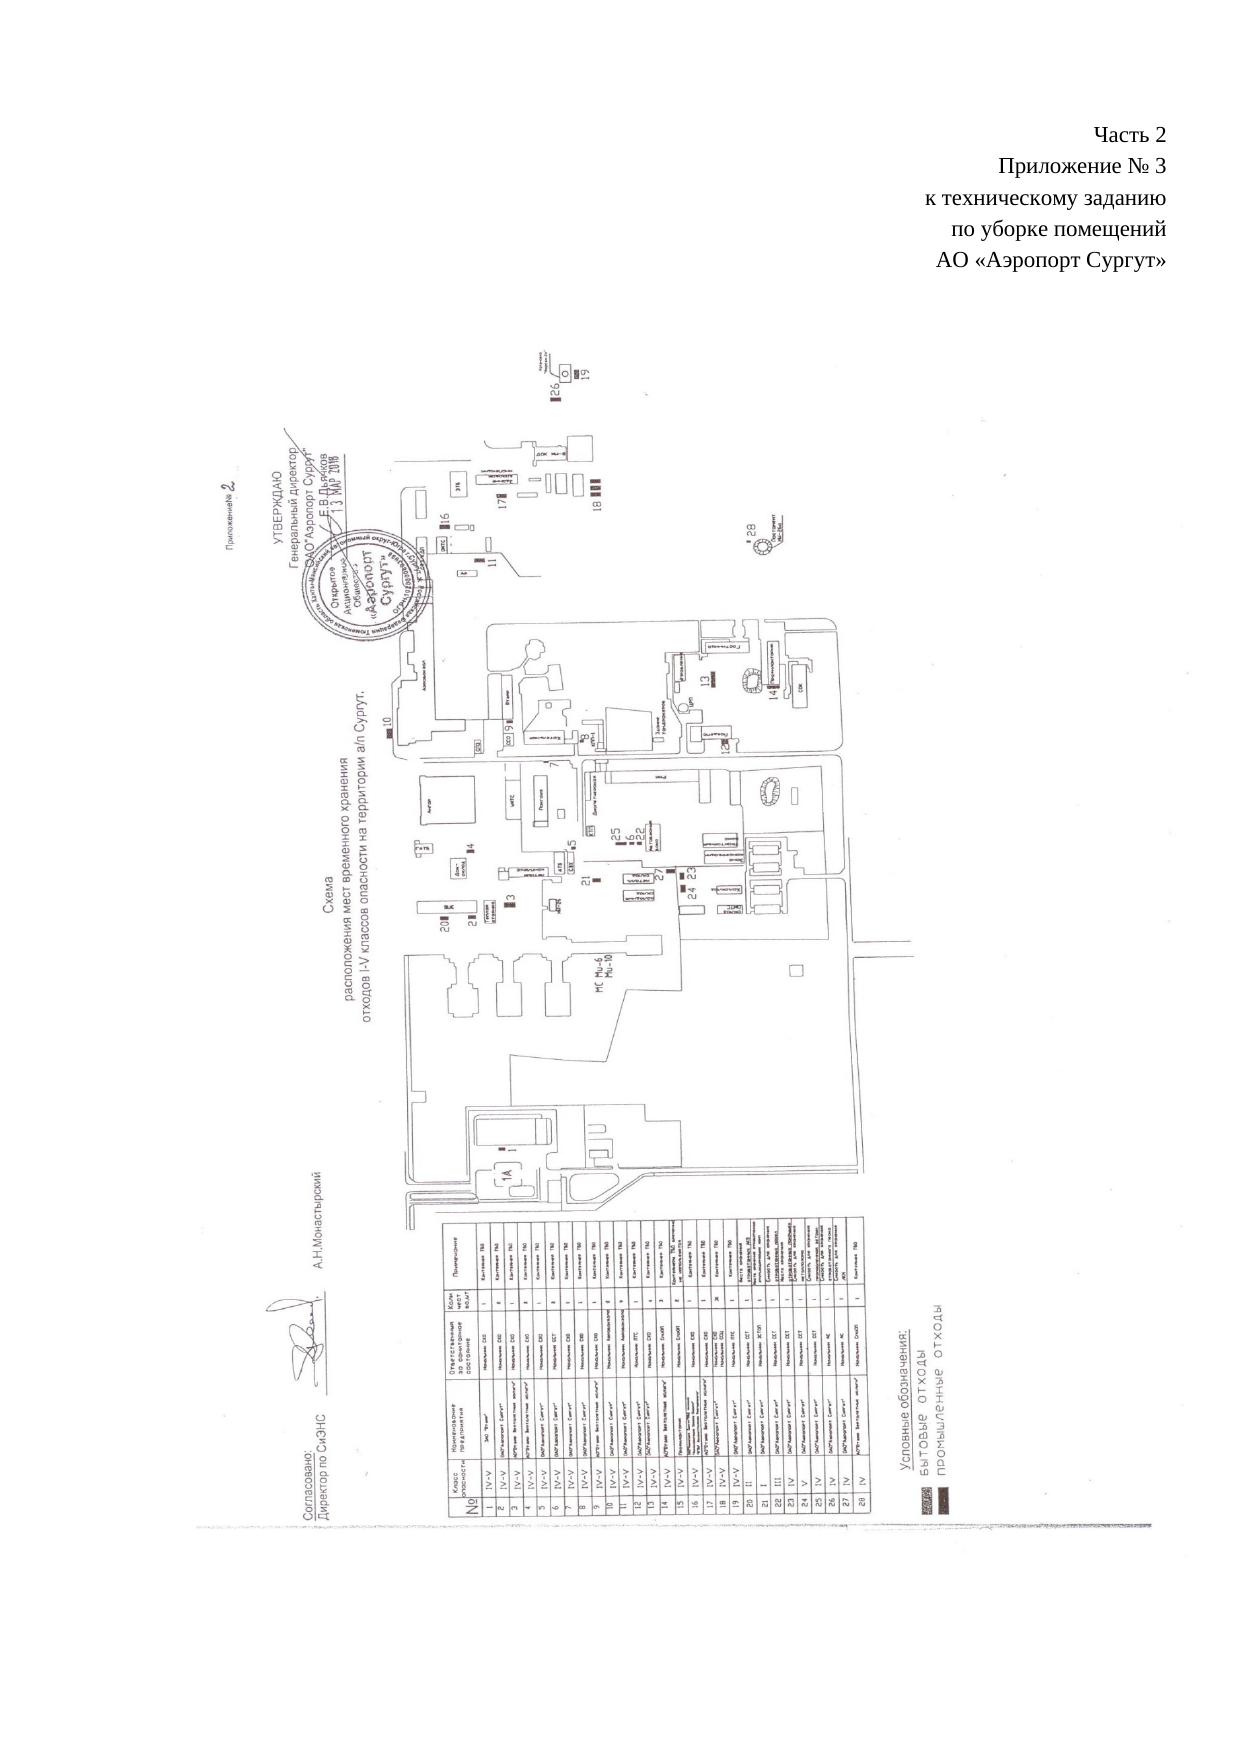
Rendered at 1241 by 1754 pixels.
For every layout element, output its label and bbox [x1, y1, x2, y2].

picture [192, 336, 1211, 1558]
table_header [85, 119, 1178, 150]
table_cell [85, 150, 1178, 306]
